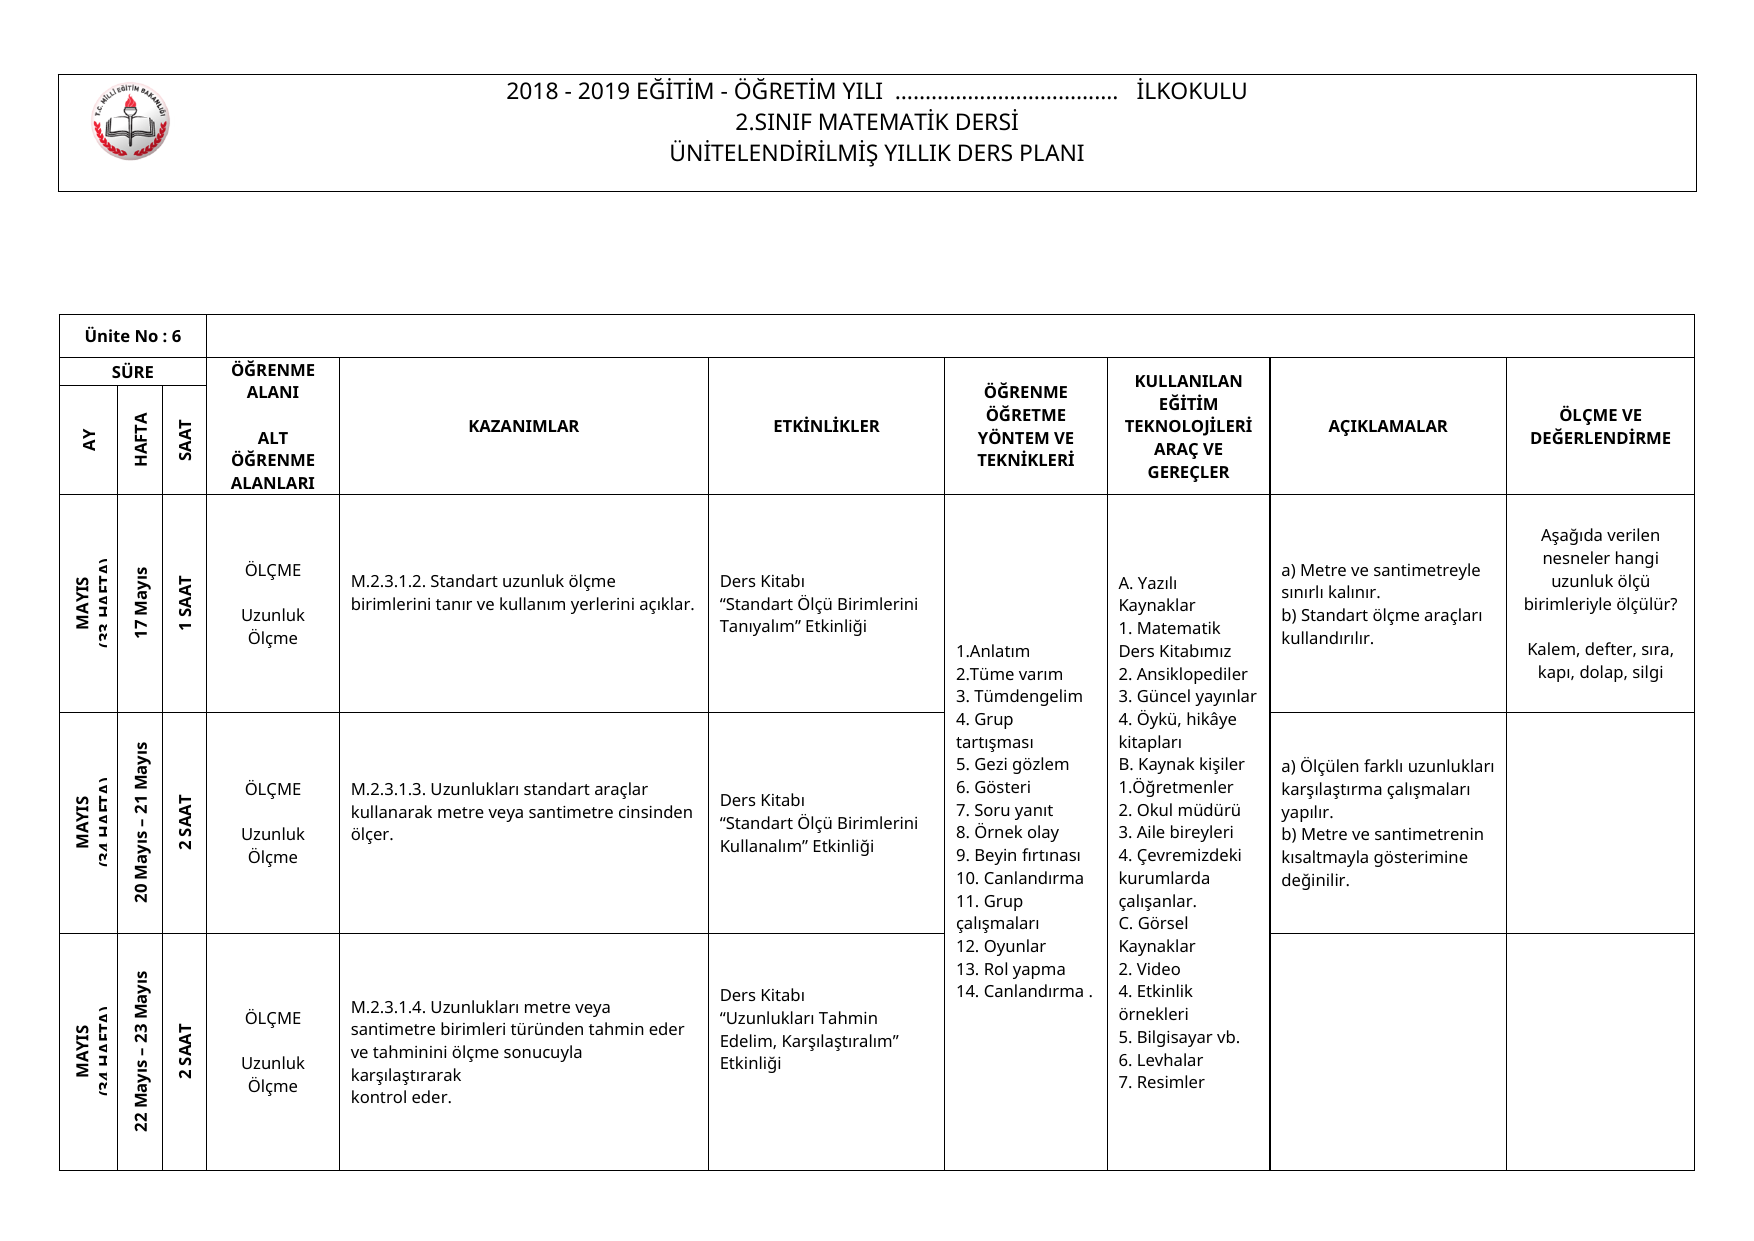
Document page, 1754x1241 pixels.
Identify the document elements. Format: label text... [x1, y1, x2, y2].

table_cell [1271, 934, 1506, 1170]
table_cell AÇIKLAMALAR [1271, 358, 1506, 494]
table_cell SÜRE [60, 358, 206, 385]
table_cell ÖLÇME Uzunluk Ölçme [207, 713, 339, 933]
table_cell 2 SAAT [163, 713, 206, 933]
table_header Ünite No : 6 [60, 315, 206, 357]
table_cell KAZANIMLAR [340, 358, 708, 494]
table_cell M.2.3.1.4. Uzunlukları metre veya santimetre birimleri türünden tahmin eder ve tahminini ölçme sonucuyla karşılaştırarak kontrol eder. [340, 934, 708, 1170]
table_cell [1507, 934, 1694, 1170]
table_cell ÖLÇME Uzunluk Ölçme [207, 934, 339, 1170]
table_cell 2 SAAT [163, 934, 206, 1170]
table_cell KULLANILAN EĞİTİM TEKNOLOJİLERİ ARAÇ VE GEREÇLER [1108, 358, 1269, 494]
table_cell a) Metre ve santimetreyle sınırlı kalınır. b) Standart ölçme araçları kullandırılır. [1271, 495, 1506, 712]
table_cell 1 SAAT [163, 495, 206, 712]
table_cell a) Ölçülen farklı uzunlukları karşılaştırma çalışmaları yapılır. b) Metre ve santimetrenin kısaltmayla gösterimine değinilir. [1271, 713, 1506, 933]
table_cell 1.Anlatım 2.Tüme varım 3. Tümdengelim 4. Grup tartışması 5. Gezi gözlem 6. Gösteri 7. Soru yanıt 8. Örnek olay 9. Beyin fırtınası 10. Canlandırma 11. Grup çalışmaları 12. Oyunlar 13. Rol yapma 14. Canlandırma . [945, 495, 1107, 1170]
table_cell ÖĞRENME ALANI ALT ÖĞRENME ALANLARI [207, 358, 339, 494]
table_cell ÖLÇME VE DEĞERLENDİRME [1507, 358, 1694, 494]
table_cell SAAT [163, 386, 206, 494]
table_cell A. Yazılı Kaynaklar 1. Matematik Ders Kitabımız 2. Ansiklopediler 3. Güncel yayınlar 4. Öykü, hikâye kitapları B. Kaynak kişiler 1.Öğretmenler 2. Okul müdürü 3. Aile bireyleri 4. Çevremizdeki kurumlarda çalışanlar. C. Görsel Kaynaklar 2. Video 4. Etkinlik örnekleri 5. Bilgisayar vb. 6. Levhalar 7. Resimler [1108, 495, 1269, 1170]
table_cell ÖLÇME Uzunluk Ölçme [207, 495, 339, 712]
table_cell ETKİNLİKLER [709, 358, 944, 494]
table_header [207, 315, 1694, 357]
picture [85, 77, 175, 167]
table_cell Ders Kitabı “Standart Ölçü Birimlerini Tanıyalım” Etkinliği [709, 495, 944, 712]
table_cell MAYIS (34.HAFTA) [60, 713, 117, 933]
table_cell 17 Mayıs [118, 495, 162, 712]
table_cell Aşağıda verilen nesneler hangi uzunluk ölçü birimleriyle ölçülür? Kalem, defter, sıra, kapı, dolap, silgi [1507, 495, 1694, 712]
table_cell 20 Mayıs – 21 Mayıs [118, 713, 162, 933]
table_cell ÖĞRENME ÖĞRETME YÖNTEM VE TEKNİKLERİ [945, 358, 1107, 494]
table_cell M.2.3.1.3. Uzunlukları standart araçlar kullanarak metre veya santimetre cinsinden ölçer. [340, 713, 708, 933]
table_cell [1507, 713, 1694, 933]
table_cell Ders Kitabı “Standart Ölçü Birimlerini Kullanalım” Etkinliği [709, 713, 944, 933]
table_cell MAYIS (34.HAFTA) [60, 934, 117, 1170]
table_cell AY [60, 386, 117, 494]
table_cell MAYIS (33.HAFTA) [60, 495, 117, 712]
table_cell HAFTA [118, 386, 162, 494]
table_cell M.2.3.1.2. Standart uzunluk ölçme birimlerini tanır ve kullanım yerlerini açıklar. [340, 495, 708, 712]
table_cell 22 Mayıs – 23 Mayıs [118, 934, 162, 1170]
table_cell Ders Kitabı “Uzunlukları Tahmin Edelim, Karşılaştıralım” Etkinliği [709, 934, 944, 1170]
